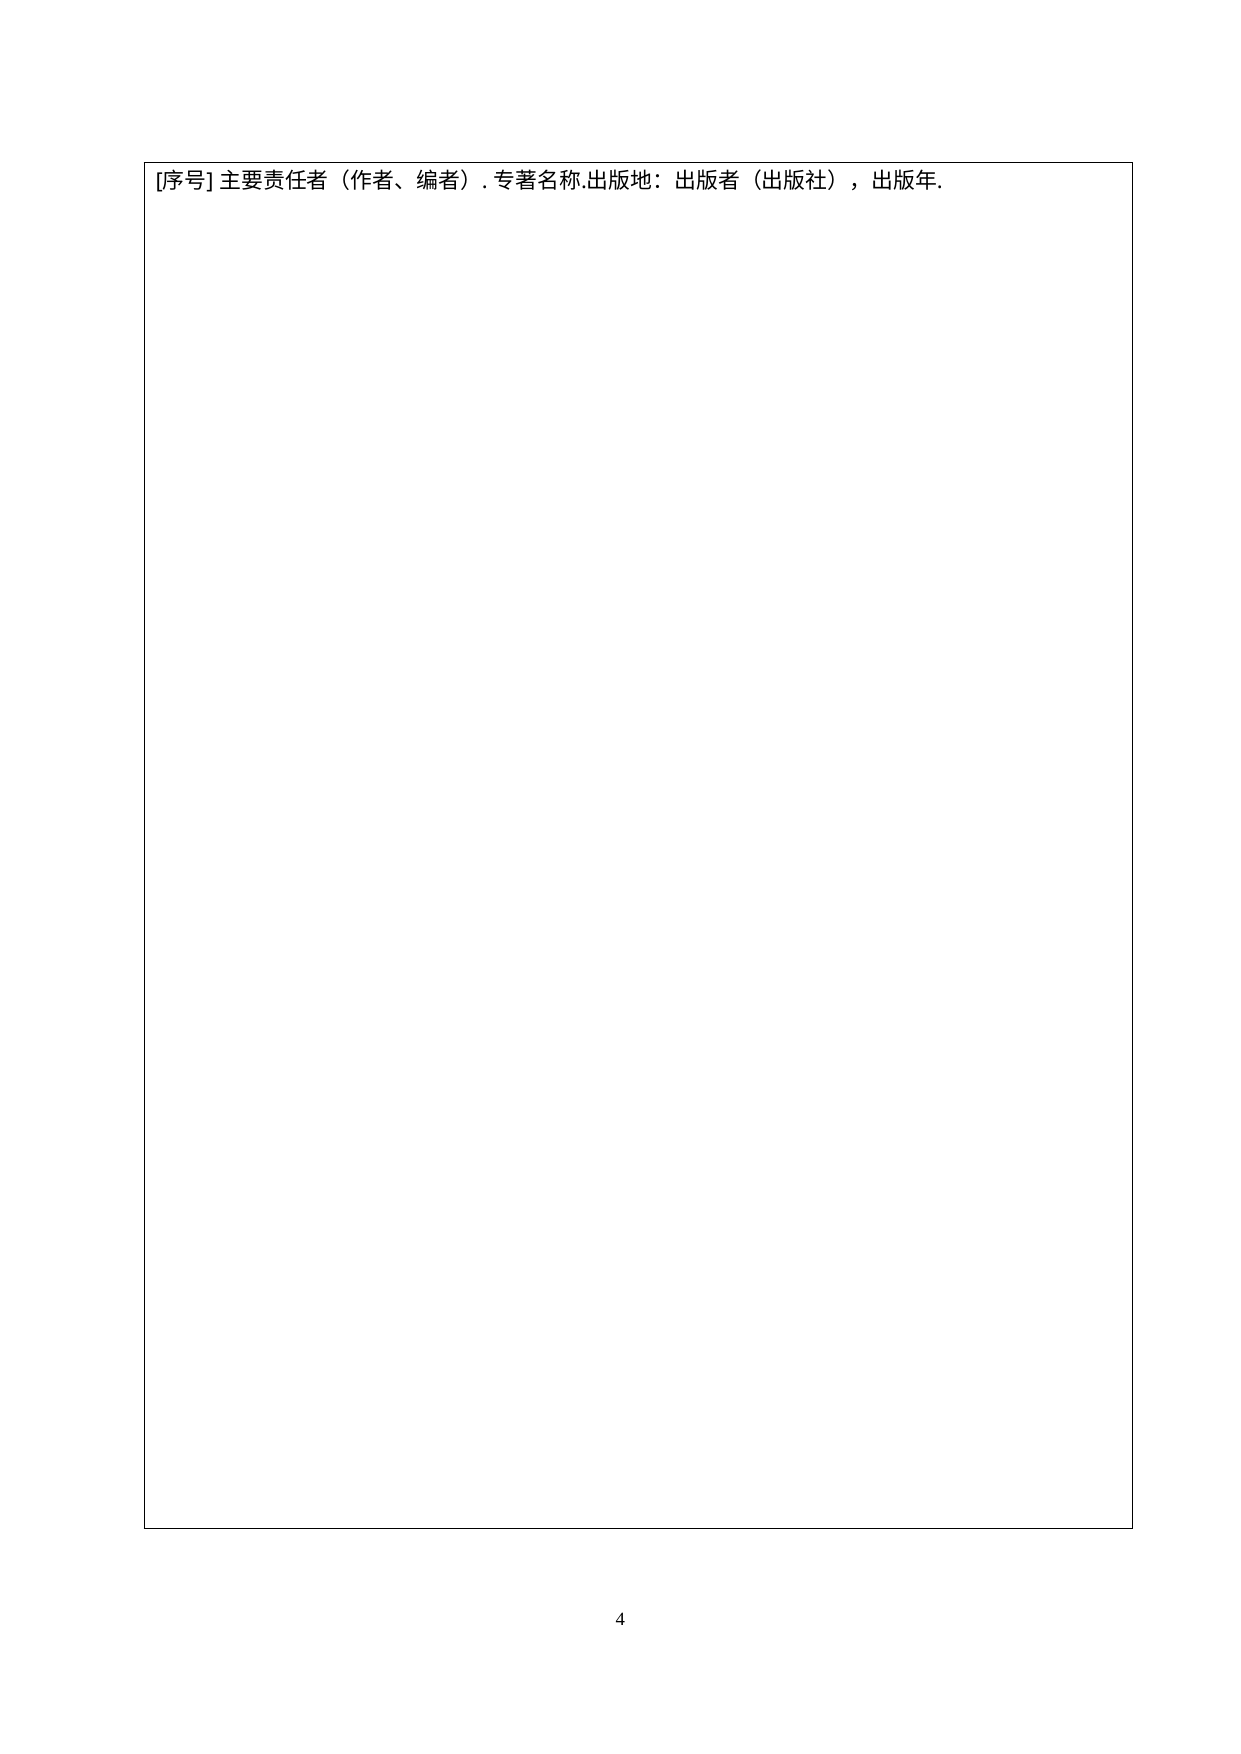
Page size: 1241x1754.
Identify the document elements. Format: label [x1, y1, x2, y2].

table_cell [145, 163, 1132, 1528]
